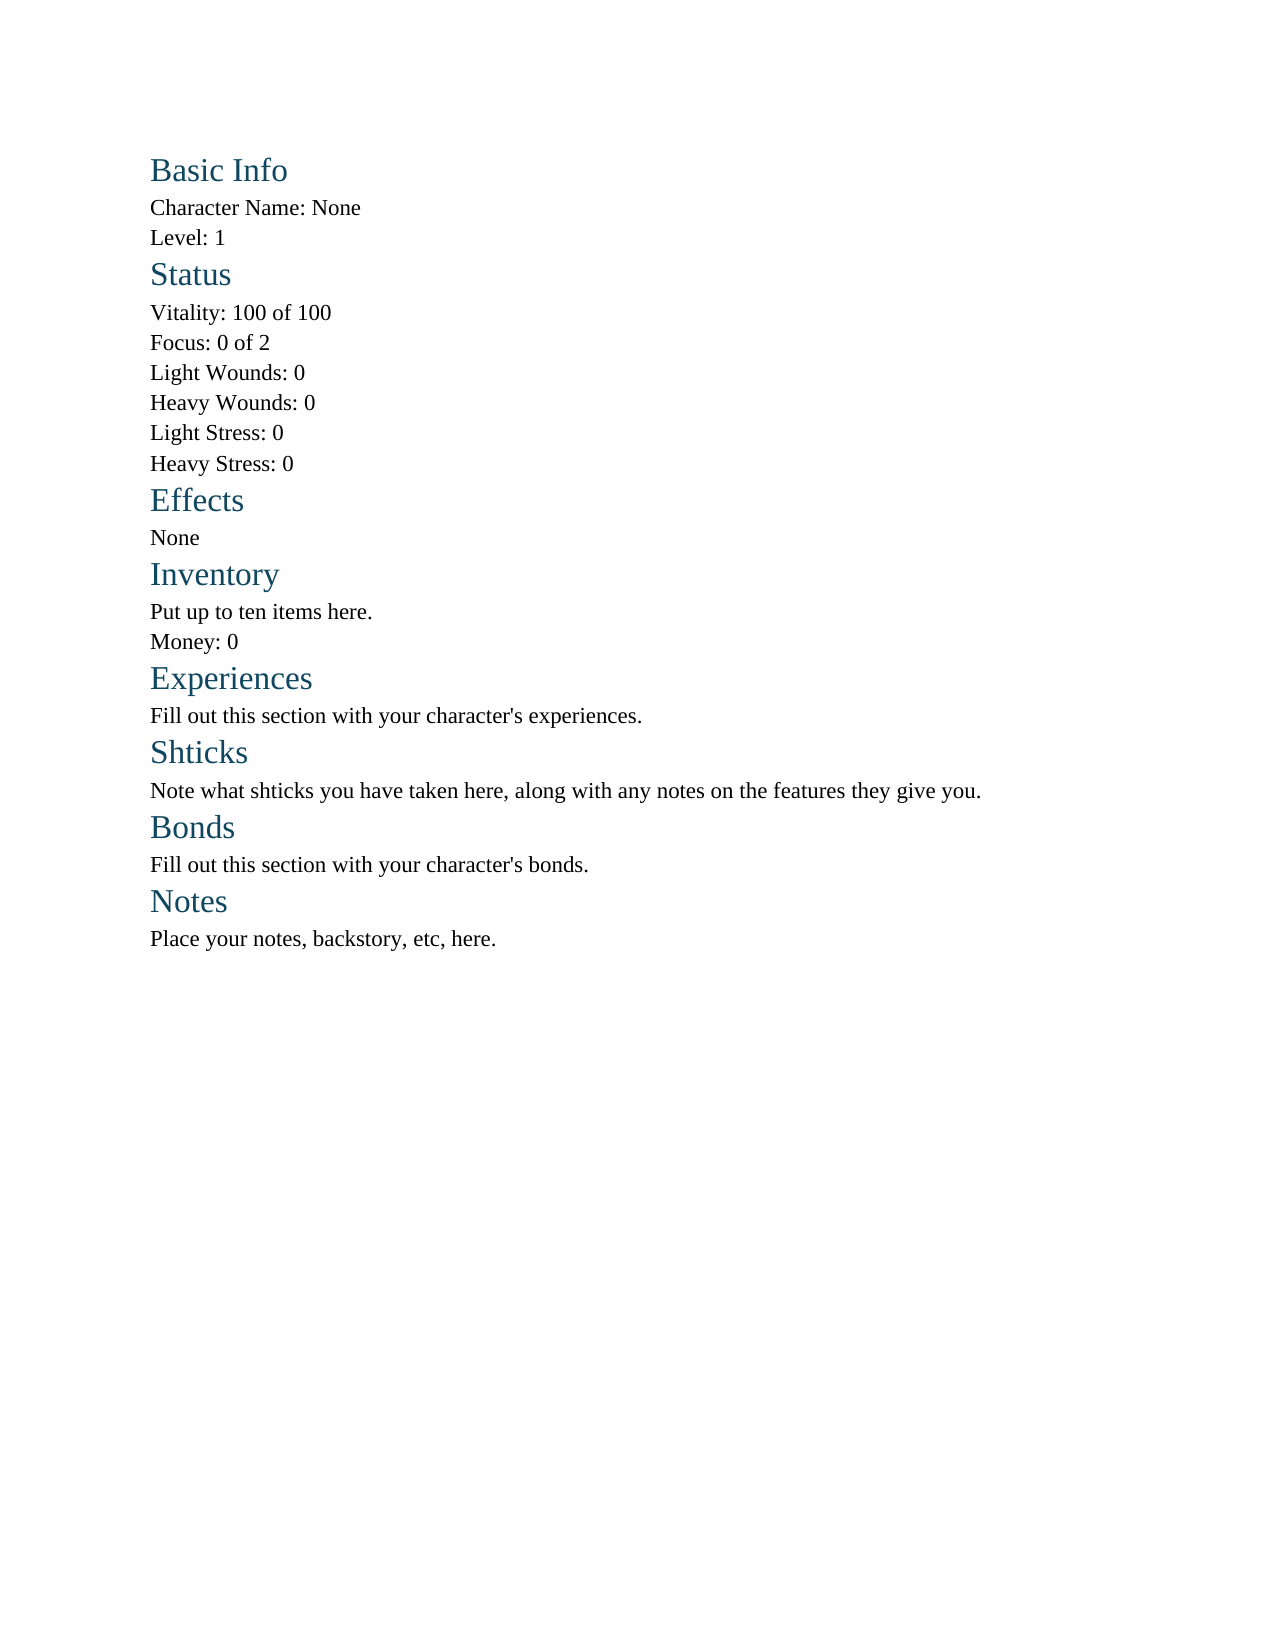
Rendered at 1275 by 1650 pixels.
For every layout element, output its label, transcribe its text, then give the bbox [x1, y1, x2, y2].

text Note what shticks you have taken here, along with any notes on the features they give you. [150, 777, 1125, 803]
text Focus: 0 of 2 [150, 329, 1125, 355]
text Vitality: 100 of 100 [150, 298, 1125, 325]
text Bonds [150, 807, 1125, 845]
text Money: 0 [150, 628, 1125, 655]
text Status [150, 254, 1125, 293]
text Shticks [150, 733, 1125, 771]
text Level: 1 [150, 224, 1125, 251]
text Inventory [150, 554, 1125, 592]
text Experiences [150, 658, 1125, 697]
text None [150, 524, 1125, 550]
text Place your notes, backstory, etc, here. [150, 925, 1125, 952]
text Light Wounds: 0 [150, 359, 1125, 385]
text Fill out this section with your character's experiences. [150, 703, 1125, 729]
text Light Stress: 0 [150, 419, 1125, 446]
text Heavy Stress: 0 [150, 449, 1125, 476]
text Character Name: None [150, 194, 1125, 220]
text Fill out this section with your character's bonds. [150, 851, 1125, 877]
text Put up to ten items here. [150, 598, 1125, 624]
text Heavy Wounds: 0 [150, 389, 1125, 416]
text Effects [150, 480, 1125, 518]
text Basic Info [150, 150, 1125, 188]
text Notes [150, 881, 1125, 920]
